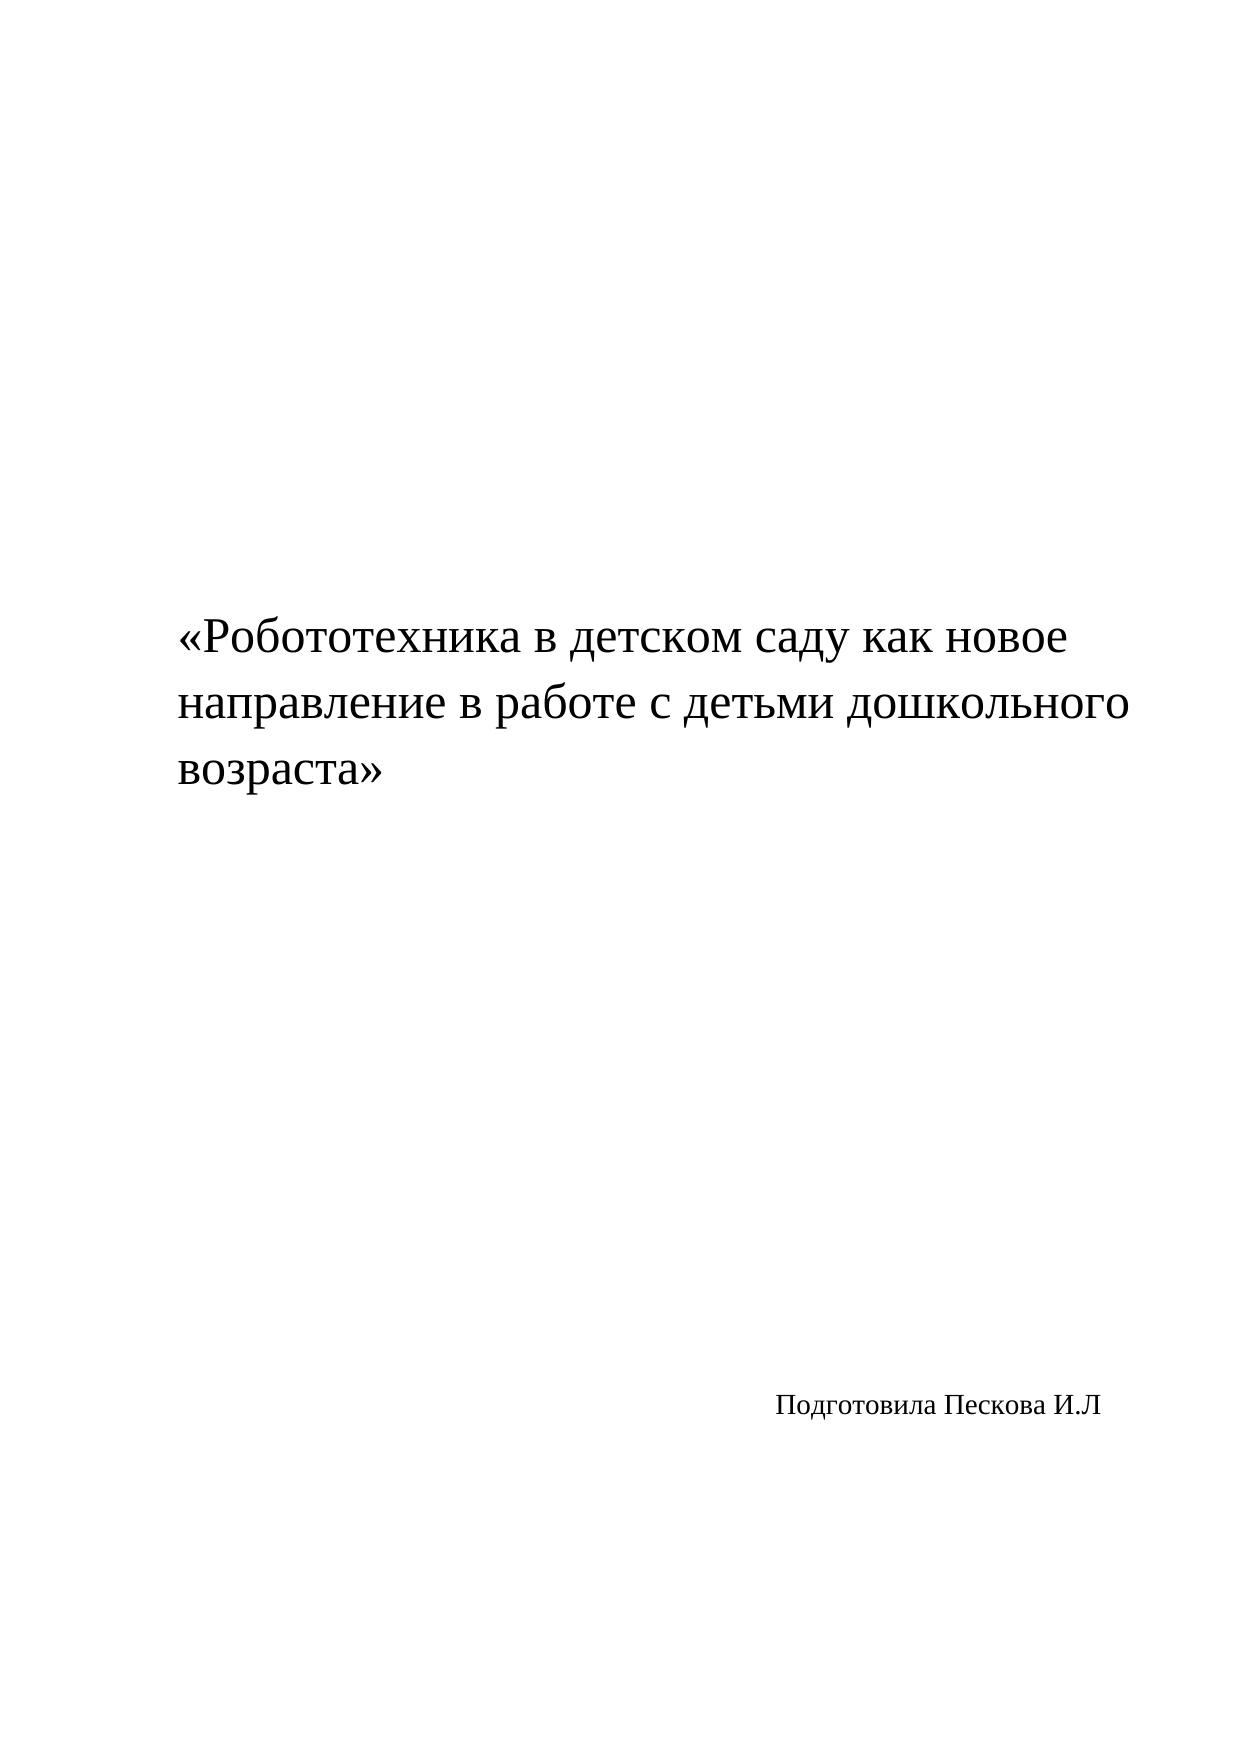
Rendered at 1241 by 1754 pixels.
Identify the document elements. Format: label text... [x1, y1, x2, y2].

text Подготовила Пескова И.Л [177, 1387, 1152, 1420]
text «Робототехника в детском саду как новое направление в работе с детьми дошкольного возраста» [177, 606, 1152, 796]
